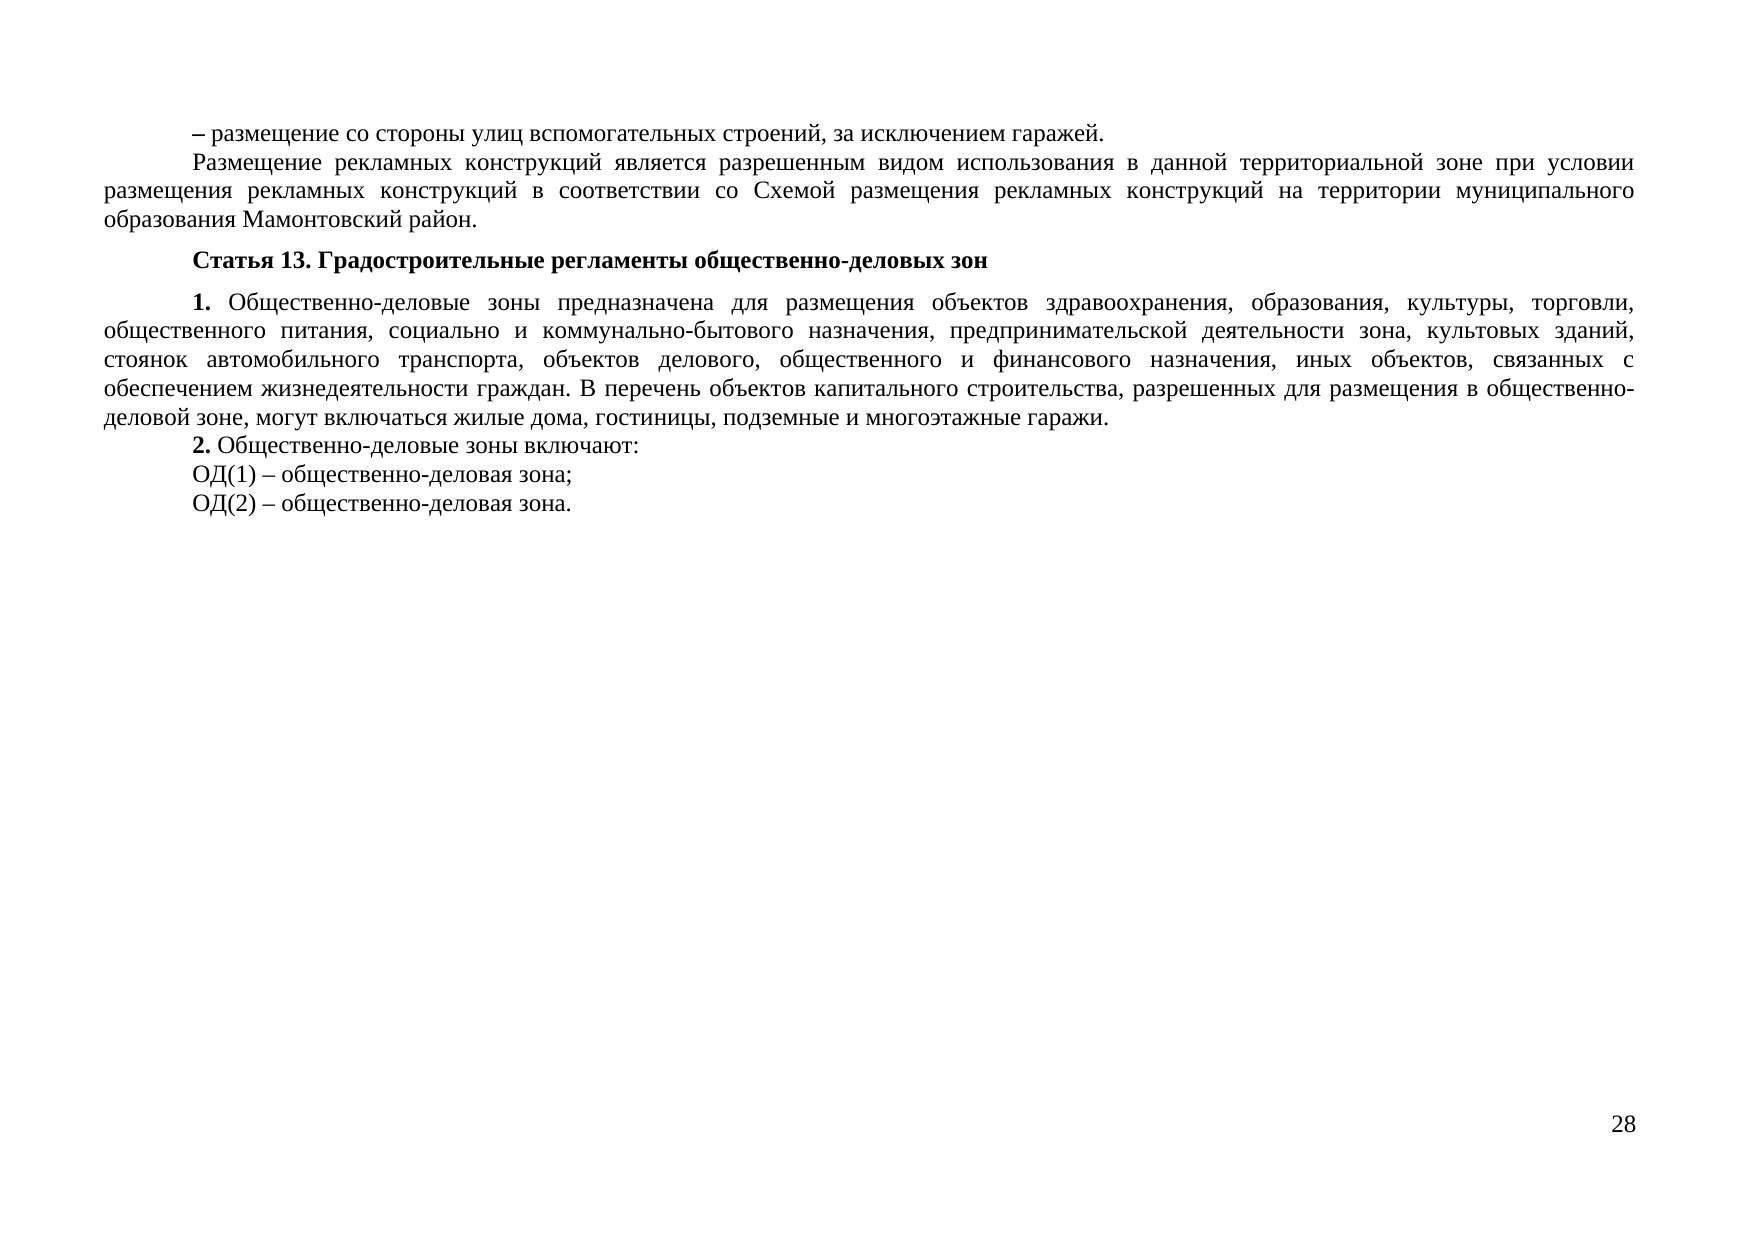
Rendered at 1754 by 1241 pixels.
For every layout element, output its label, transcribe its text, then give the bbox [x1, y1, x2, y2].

text Размещение рекламных конструкций является разрешенным видом использования в данной территориальной зоне при условии размещения рекламных конструкций в соответствии со Схемой размещения рекламных конструкций на территории муниципального образования Мамонтовский район. [103, 147, 1636, 233]
subtitle Статья 13. Градостроительные регламенты общественно-деловых зон [103, 246, 1636, 274]
text 2. Общественно-деловые зоны включают: [103, 431, 1636, 459]
text ОД(1) – общественно-деловая зона; [103, 459, 1636, 488]
text 1. Общественно-деловые зоны предназначена для размещения объектов здравоохранения, образования, культуры, торговли, общественного питания, социально и коммунально-бытового назначения, предпринимательской деятельности зона, культовых зданий, стоянок автомобильного транспорта, объектов делового, общественного и финансового назначения, иных объектов, связанных с обеспечением жизнедеятельности граждан. В перечень объектов капитального строительства, разрешенных для размещения в общественно-деловой зоне, могут включаться жилые дома, гостиницы, подземные и многоэтажные гаражи. [103, 287, 1636, 431]
text – размещение со стороны улиц вспомогательных строений, за исключением гаражей. [103, 118, 1636, 147]
text ОД(2) – общественно-деловая зона. [103, 488, 1636, 517]
